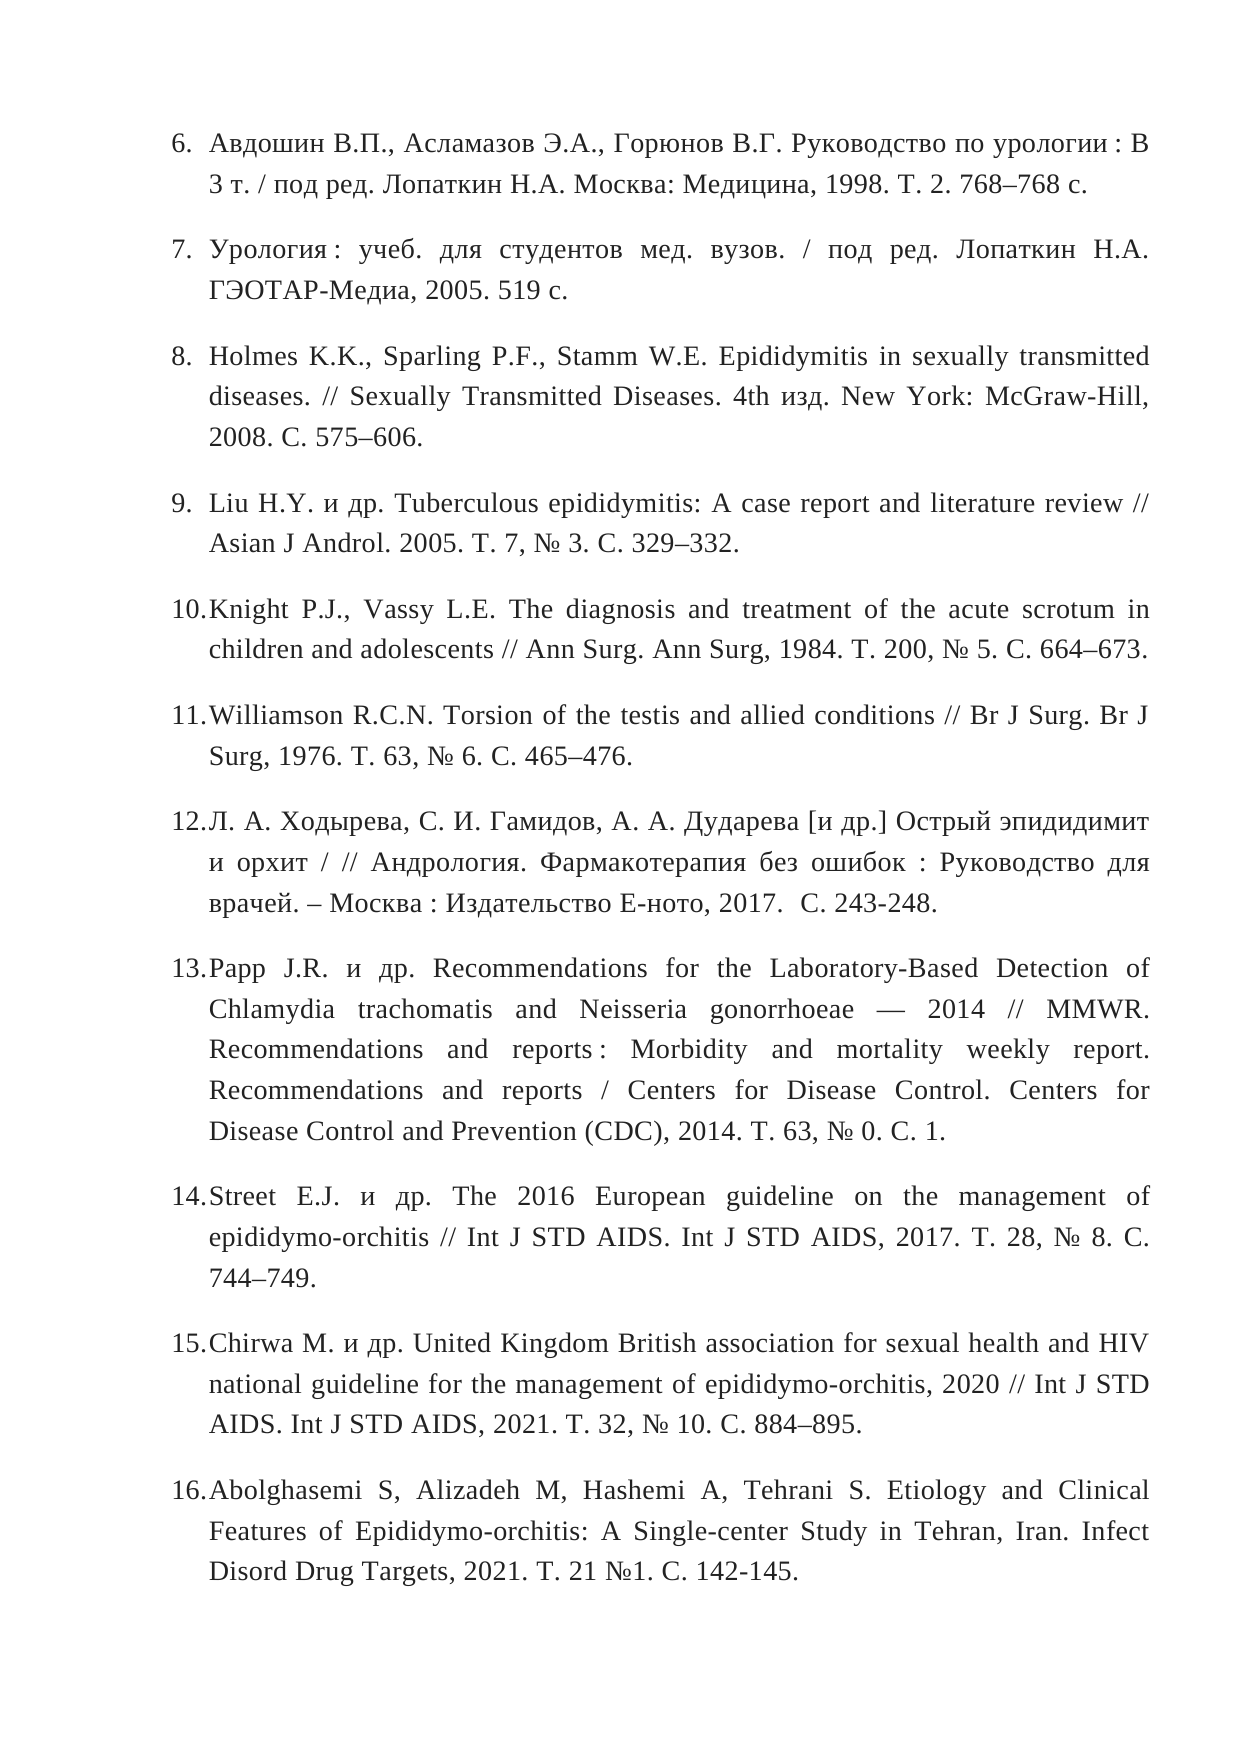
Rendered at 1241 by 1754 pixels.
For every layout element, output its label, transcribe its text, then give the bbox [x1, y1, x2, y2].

list Williamson R.C.N. Torsion of the testis and allied conditions // Br J Surg. Br J Surg, 1976. Т. 63, № 6. С. 465–476. [171, 690, 1152, 771]
list Holmes K.K., Sparling P.F., Stamm W.E. Epididymitis in sexually transmitted diseases. // Sexually Transmitted Diseases. 4th изд. New York: McGraw-Hill, 2008. С. 575–606. [171, 331, 1152, 452]
list Papp J.R. и др. Recommendations for the Laboratory-Based Detection of Chlamydia trachomatis and Neisseria gonorrhoeae — 2014 // MMWR. Recommendations and reports : Morbidity and mortality weekly report. Recommendations and reports / Centers for Disease Control. Centers for Disease Control and Prevention (CDC), 2014. Т. 63, № 0. С. 1. [171, 943, 1152, 1146]
list Liu H.Y. и др. Tuberculous epididymitis: A case report and literature review // Asian J Androl. 2005. Т. 7, № 3. С. 329–332. [171, 477, 1152, 559]
list Knight P.J., Vassy L.E. The diagnosis and treatment of the acute scrotum in children and adolescents // Ann Surg. Ann Surg, 1984. Т. 200, № 5. С. 664–673. [171, 584, 1152, 665]
list Street E.J. и др. The 2016 European guideline on the management of epididymo-orchitis // Int J STD AIDS. Int J STD AIDS, 2017. Т. 28, № 8. С. 744–749. [171, 1171, 1152, 1293]
list Л. А. Ходырева, С. И. Гамидов, А. А. Дударева [и др.] Острый эпидидимит и орхит / // Андрология. Фармакотерапия без ошибок : Руководство для врачей. – Москва : Издательство Е-ното, 2017. С. 243-248. [171, 796, 1152, 918]
list Abolghasemi S, Alizadeh M, Hashemi A, Tehrani S. Etiology and Clinical Features of Epididymo-orchitis: A Single-center Study in Tehran, Iran. Infect Disord Drug Targets, 2021. Т. 21 №1. С. 142-145. [171, 1465, 1152, 1587]
list Авдошин В.П., Асламазов Э.А., Горюнов В.Г. Руководство по урологии : В 3 т. / под ред. Лопаткин Н.А. Москва: Медицина, 1998. Т. 2. 768–768 с. [171, 118, 1152, 199]
list Урология : учеб. для студентов мед. вузов. / под ред. Лопаткин Н.А. ГЭОТАР-Медиа, 2005. 519 с. [171, 224, 1152, 306]
list Chirwa M. и др. United Kingdom British association for sexual health and HIV national guideline for the management of epididymo-orchitis, 2020 // Int J STD AIDS. Int J STD AIDS, 2021. Т. 32, № 10. С. 884–895. [171, 1318, 1152, 1440]
